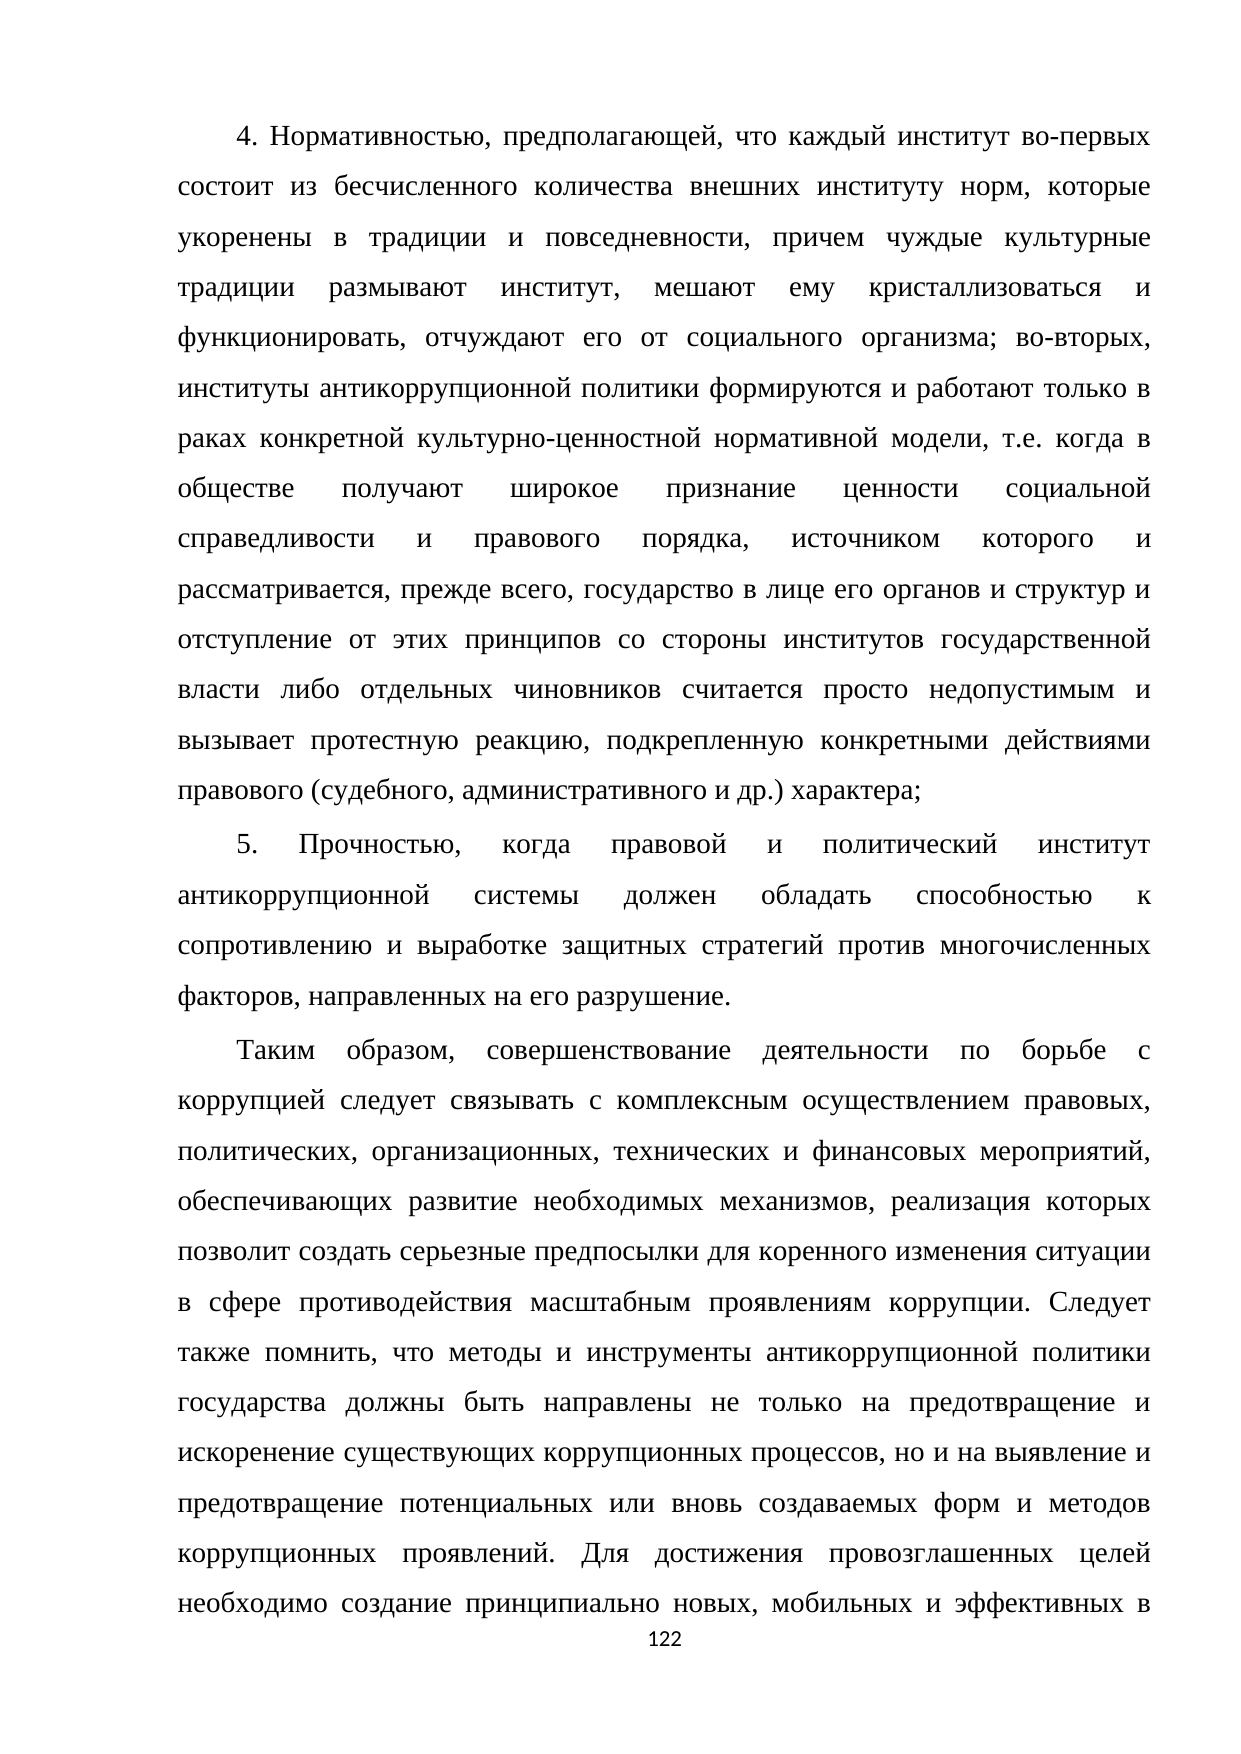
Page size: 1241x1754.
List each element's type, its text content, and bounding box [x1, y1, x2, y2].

text 4. Нормативностью, предполагающей, что каждый институт во-первых состоит из бесчисленного количества внешних институту норм, которые укоренены в традиции и повседневности, причем чуждые культурные традиции размывают институт, мешают ему кристаллизоваться и функционировать, отчуждают его от социального организма; во-вторых, институты антикоррупционной политики формируются и работают только в раках конкретной культурно-ценностной нормативной модели, т.е. когда в обществе получают широкое признание ценности социальной справедливости и правового порядка, источником которого и рассматривается, прежде всего, государство в лице его органов и структур и отступление от этих принципов со стороны институтов государственной власти либо отдельных чиновников считается просто недопустимым и вызывает протестную реакцию, подкрепленную конкретными действиями правового (судебного, административного и др.) характера; [177, 118, 1152, 806]
text 5. Прочностью, когда правовой и политический институт антикоррупционной системы должен обладать способностью к сопротивлению и выработке защитных стратегий против многочисленных факторов, направленных на его разрушение. [177, 827, 1152, 1011]
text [177, 1032, 1152, 1619]
